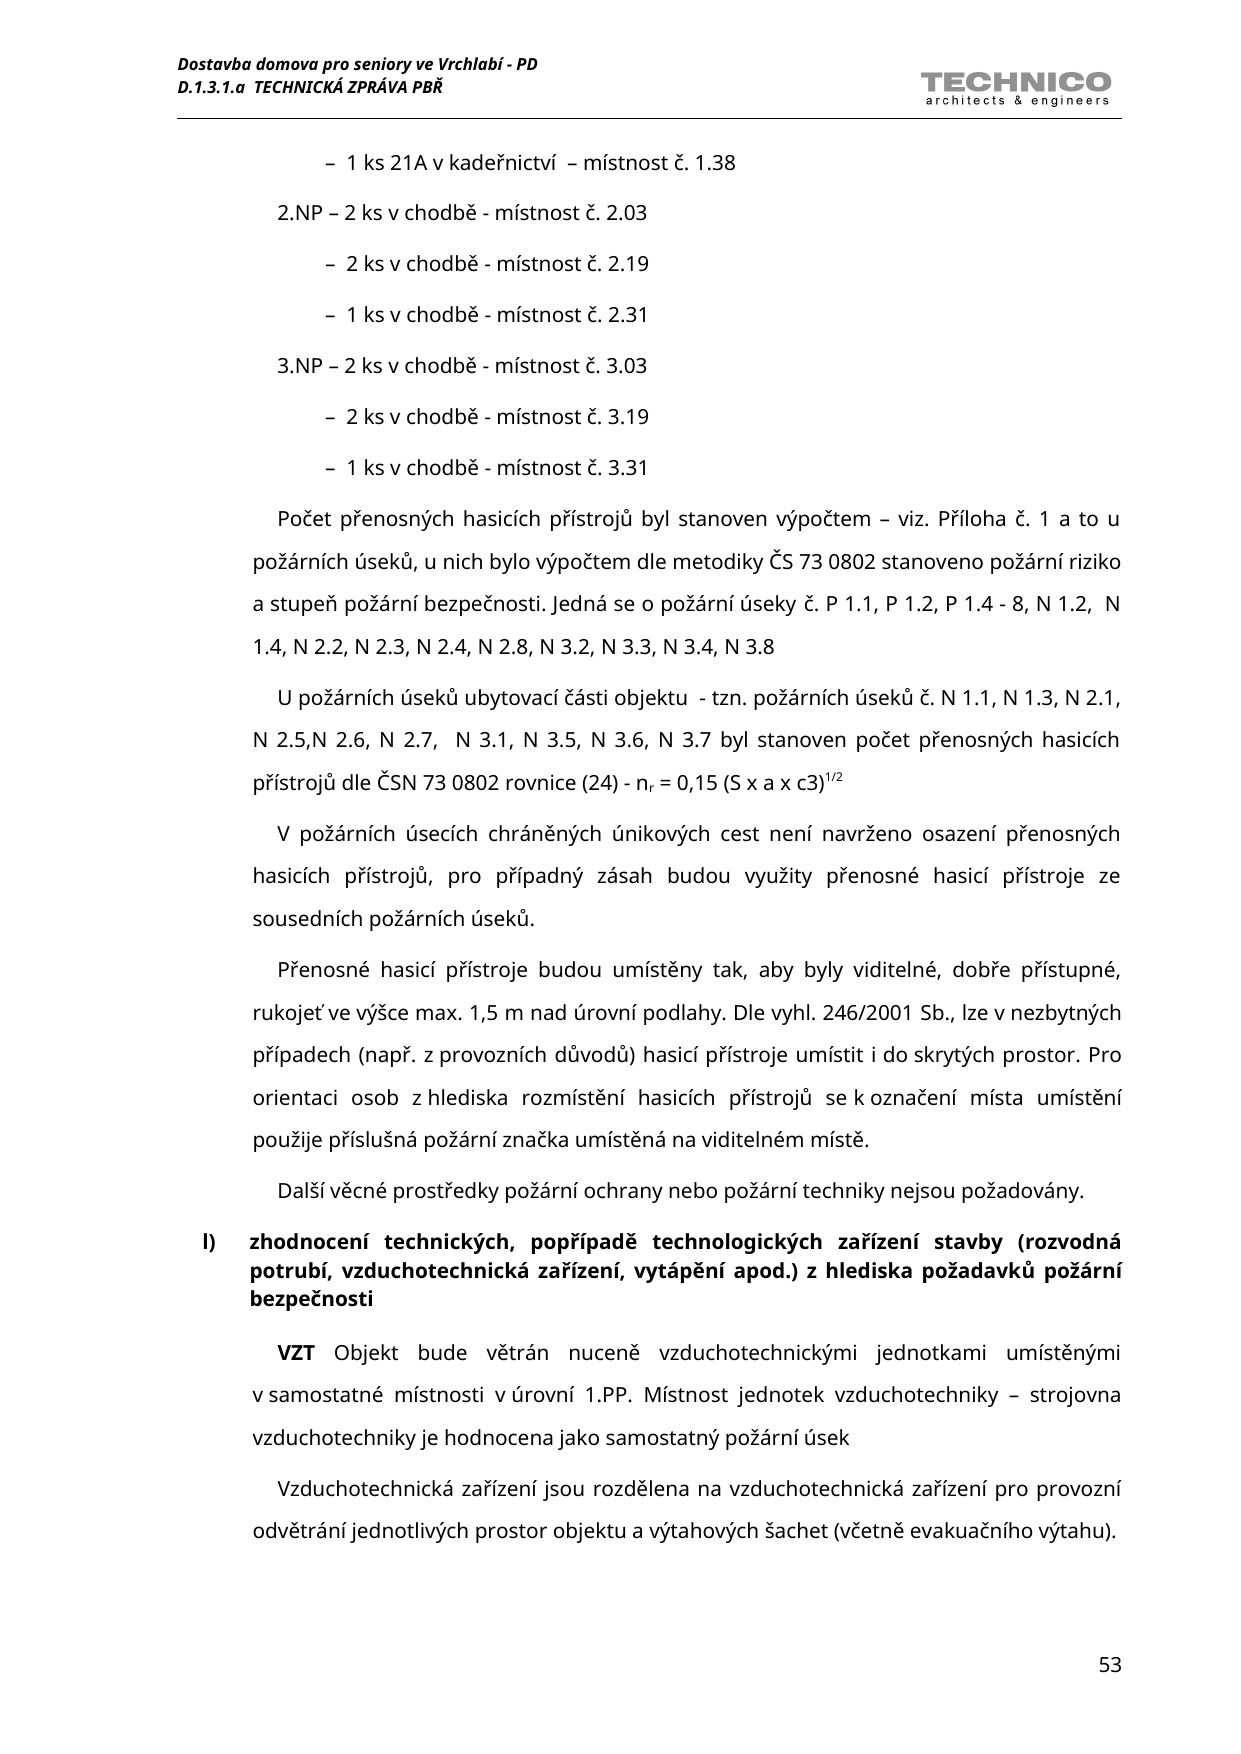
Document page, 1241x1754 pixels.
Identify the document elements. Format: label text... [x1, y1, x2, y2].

text – 1 ks v chodbě - místnost č. 3.31 [252, 453, 1122, 482]
text – 2 ks v chodbě - místnost č. 2.19 [252, 249, 1122, 278]
picture [916, 67, 1118, 112]
text – 1 ks 21A v kadeřnictví – místnost č. 1.38 [252, 148, 1122, 176]
text V požárních úsecích chráněných únikových cest není navrženo osazení přenosných hasicích přístrojů, pro případný zásah budou využity přenosné hasicí přístroje ze sousedních požárních úseků. [252, 819, 1122, 933]
text – 2 ks v chodbě - místnost č. 3.19 [252, 402, 1122, 431]
text Vzduchotechnická zařízení jsou rozdělena na vzduchotechnická zařízení pro provozní odvětrání jednotlivých prostor objektu a výtahových šachet (včetně evakuačního výtahu). [252, 1474, 1122, 1545]
text 2.NP – 2 ks v chodbě - místnost č. 2.03 [252, 198, 1122, 227]
text U požárních úseků ubytovací části objektu - tzn. požárních úseků č. N 1.1, N 1.3, N 2.1, N 2.5,N 2.6, N 2.7, N 3.1, N 3.5, N 3.6, N 3.7 byl stanoven počet přenosných hasicích přístrojů dle ČSN 73 0802 rovnice (24) - nr = 0,15 (S x a x c3)1/2 [252, 683, 1122, 797]
text VZT Objekt bude větrán nuceně vzduchotechnickými jednotkami umístěnými v samostatné místnosti v úrovní 1.PP. Místnost jednotek vzduchotechniky – strojovna vzduchotechniky je hodnocena jako samostatný požární úsek [252, 1338, 1122, 1451]
text 3.NP – 2 ks v chodbě - místnost č. 3.03 [252, 351, 1122, 380]
text – 1 ks v chodbě - místnost č. 2.31 [252, 300, 1122, 329]
text Další věcné prostředky požární ochrany nebo požární techniky nejsou požadovány. [252, 1177, 1122, 1205]
subtitle l) zhodnocení technických, popřípadě technologických zařízení stavby (rozvodná potrubí, vzduchotechnická zařízení, vytápění apod.) z hlediska požadavků požární bezpečnosti [202, 1227, 1122, 1313]
text Přenosné hasicí přístroje budou umístěny tak, aby byly viditelné, dobře přístupné, rukojeť ve výšce max. 1,5 m nad úrovní podlahy. Dle vyhl. 246/2001 Sb., lze v nezbytných případech (např. z provozních důvodů) hasicí přístroje umístit i do skrytých prostor. Pro orientaci osob z hlediska rozmístění hasicích přístrojů se k označení místa umístění použije příslušná požární značka umístěná na viditelném místě. [252, 955, 1122, 1154]
text Počet přenosných hasicích přístrojů byl stanoven výpočtem – viz. Příloha č. 1 a to u požárních úseků, u nich bylo výpočtem dle metodiky ČS 73 0802 stanoveno požární riziko a stupeň požární bezpečnosti. Jedná se o požární úseky č. P 1.1, P 1.2, P 1.4 - 8, N 1.2, N 1.4, N 2.2, N 2.3, N 2.4, N 2.8, N 3.2, N 3.3, N 3.4, N 3.8 [252, 504, 1122, 660]
